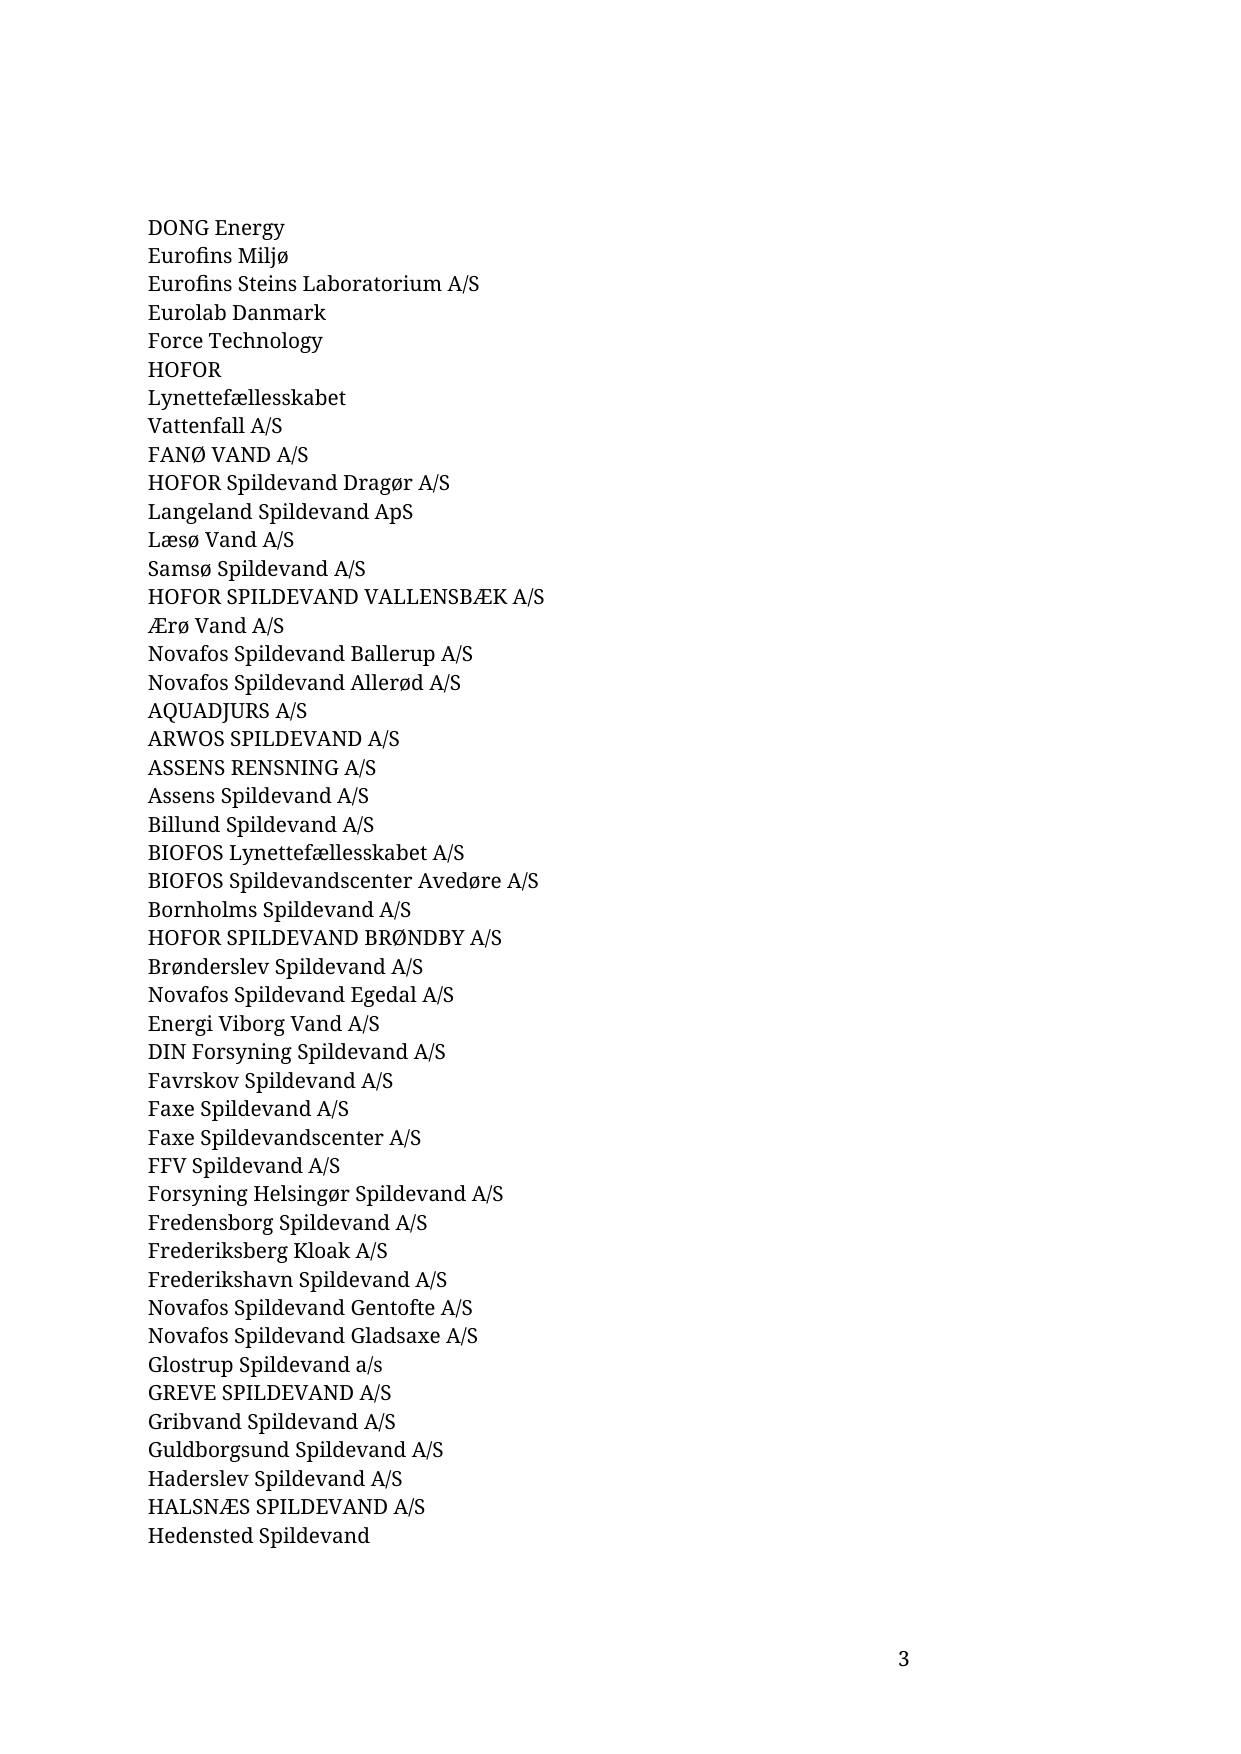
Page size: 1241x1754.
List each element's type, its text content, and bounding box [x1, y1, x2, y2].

text Billund Spildevand A/S [148, 810, 909, 838]
text ASSENS RENSNING A/S [148, 753, 909, 781]
text Hedensted Spildevand [148, 1521, 909, 1549]
text FFV Spildevand A/S [148, 1151, 909, 1179]
text HOFOR [148, 355, 909, 383]
text Bornholms Spildevand A/S [148, 895, 909, 923]
text Novafos Spildevand Egedal A/S [148, 980, 909, 1009]
text Frederiksberg Kloak A/S [148, 1236, 909, 1265]
text Glostrup Spildevand a/s [148, 1350, 909, 1378]
text Frederikshavn Spildevand A/S [148, 1265, 909, 1293]
text ARWOS SPILDEVAND A/S [148, 724, 909, 753]
text AQUADJURS A/S [148, 696, 909, 724]
text Eurolab Danmark [148, 298, 909, 326]
text Lynettefællesskabet [148, 383, 909, 412]
text DIN Forsyning Spildevand A/S [148, 1037, 909, 1066]
text Eurofins Miljø [148, 241, 909, 269]
text Favrskov Spildevand A/S [148, 1066, 909, 1094]
text FANØ VAND A/S [148, 440, 909, 468]
text HALSNÆS SPILDEVAND A/S [148, 1492, 909, 1521]
text Forsyning Helsingør Spildevand A/S [148, 1179, 909, 1208]
text DONG Energy [148, 213, 909, 241]
text GREVE SPILDEVAND A/S [148, 1378, 909, 1407]
text HOFOR SPILDEVAND BRØNDBY A/S [148, 923, 909, 952]
text Faxe Spildevandscenter A/S [148, 1123, 909, 1151]
text BIOFOS Spildevandscenter Avedøre A/S [148, 867, 909, 895]
text Samsø Spildevand A/S [148, 554, 909, 582]
text Vattenfall A/S [148, 412, 909, 440]
text Fredensborg Spildevand A/S [148, 1208, 909, 1236]
text Novafos Spildevand Gentofte A/S [148, 1293, 909, 1322]
text Gribvand Spildevand A/S [148, 1407, 909, 1435]
text Novafos Spildevand Ballerup A/S [148, 639, 909, 668]
text Energi Viborg Vand A/S [148, 1009, 909, 1037]
text Force Technology [148, 326, 909, 355]
text Eurofins Steins Laboratorium A/S [148, 269, 909, 298]
text Brønderslev Spildevand A/S [148, 952, 909, 980]
text Guldborgsund Spildevand A/S [148, 1435, 909, 1464]
text Haderslev Spildevand A/S [148, 1464, 909, 1492]
text Novafos Spildevand Allerød A/S [148, 668, 909, 696]
text HOFOR SPILDEVAND VALLENSBÆK A/S [148, 582, 909, 611]
text Ærø Vand A/S [148, 611, 909, 639]
text Assens Spildevand A/S [148, 781, 909, 810]
text Langeland Spildevand ApS [148, 497, 909, 525]
text Faxe Spildevand A/S [148, 1094, 909, 1123]
text Læsø Vand A/S [148, 525, 909, 554]
text Novafos Spildevand Gladsaxe A/S [148, 1322, 909, 1350]
text BIOFOS Lynettefællesskabet A/S [148, 838, 909, 867]
text HOFOR Spildevand Dragør A/S [148, 468, 909, 497]
